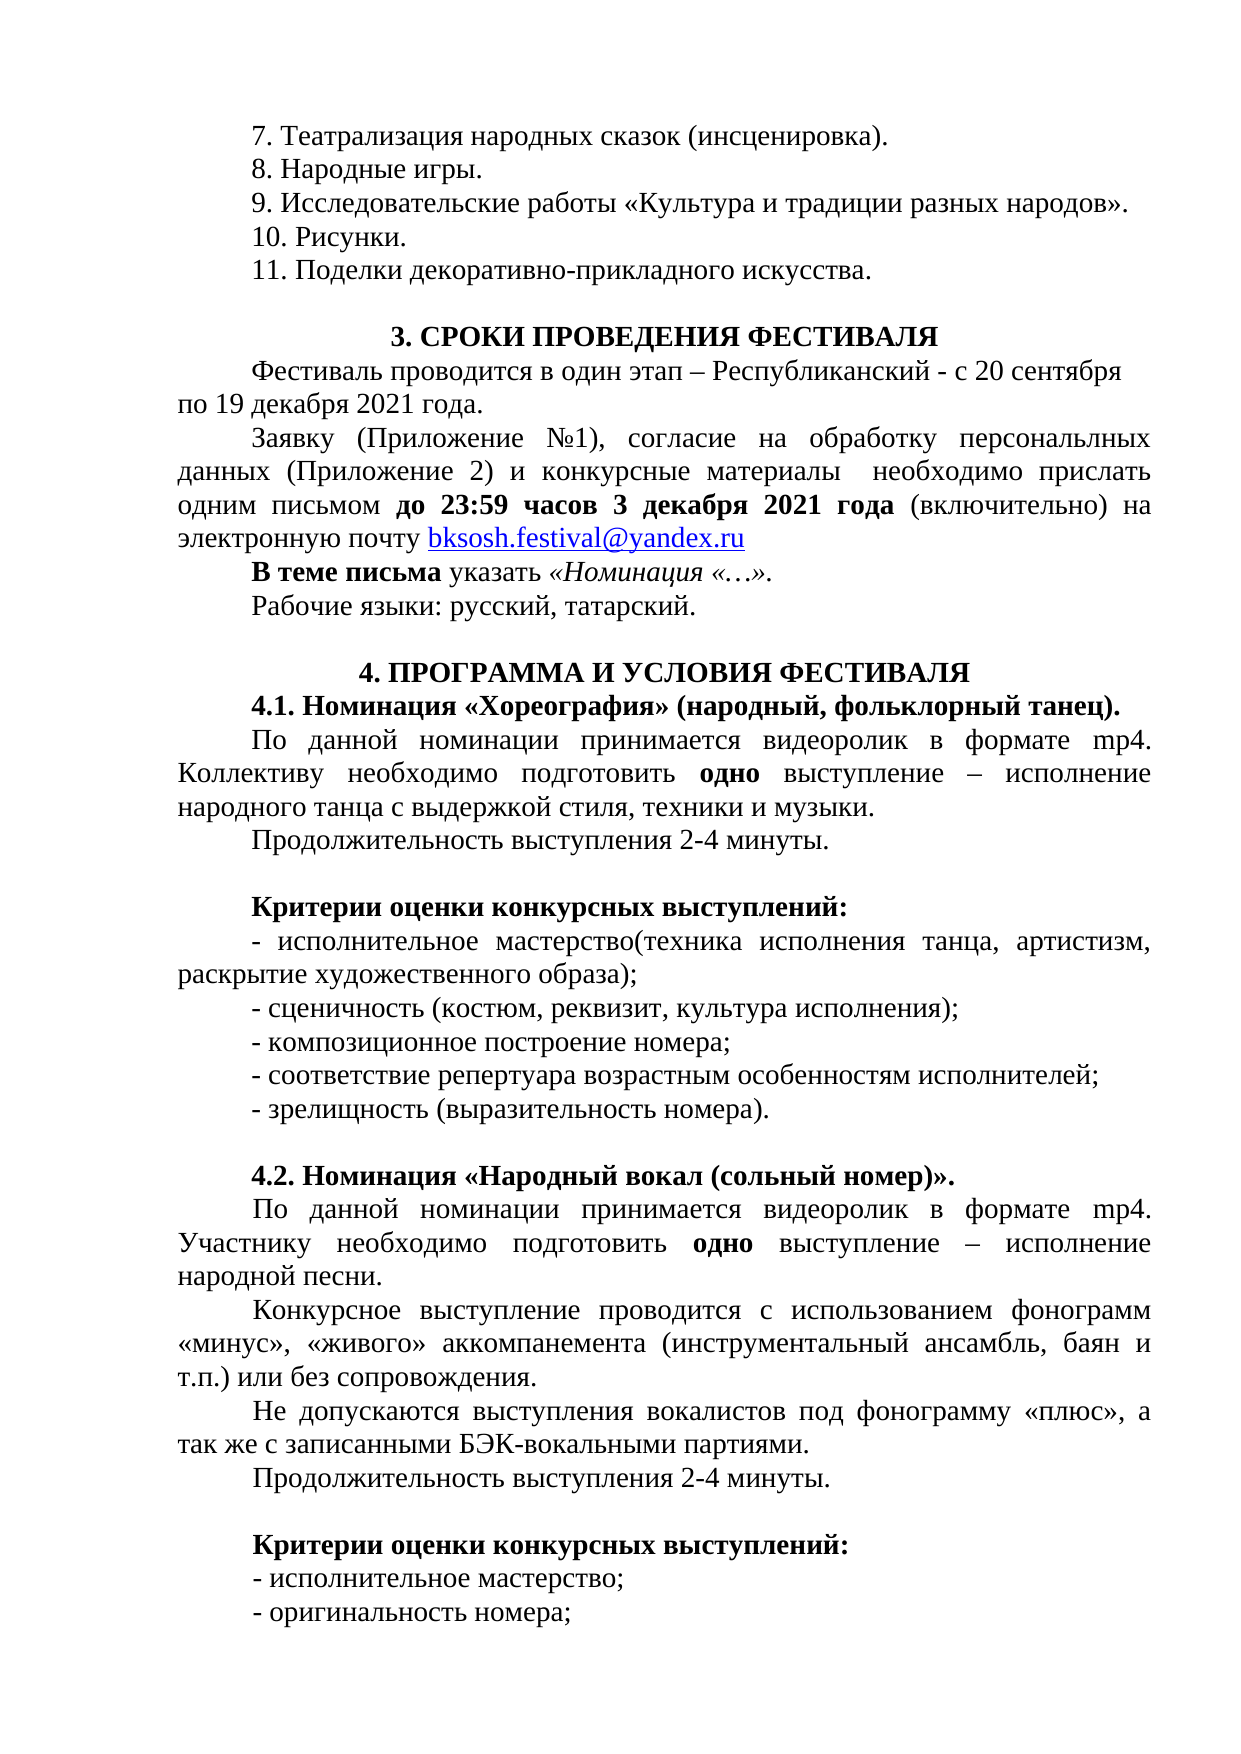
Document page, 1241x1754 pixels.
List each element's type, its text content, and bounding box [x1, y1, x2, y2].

text По данной номинации принимается видеоролик в формате mp4. Коллективу необходимо подготовить одно выступление – исполнение народного танца с выдержкой стиля, техники и музыки. [177, 722, 1152, 822]
text Рабочие языки: русский, татарский. [177, 588, 1152, 621]
text - зрелищность (выразительность номера). [177, 1091, 1152, 1124]
text 9. Исследовательские работы «Культура и традиции разных народов». [177, 185, 1152, 219]
text - композиционное построение номера; [177, 1024, 1152, 1057]
text Фестиваль проводится в один этап – Республиканский - с 20 сентября по 19 декабря 2021 года. [177, 353, 1152, 420]
text Заявку (Приложение №1), согласие на обработку персональлных данных (Приложение 2) и конкурсные материалы необходимо прислать одним письмом до 23:59 часов 3 декабря 2021 года (включительно) на электронную почту bksosh.festival@yandex.ru [177, 420, 1152, 554]
text 8. Народные игры. [177, 152, 1152, 185]
text Критерии оценки конкурсных выступлений: [177, 889, 1152, 923]
text В теме письма указать «Номинация «…». [177, 554, 1152, 588]
text По данной номинации принимается видеоролик в формате mp4. Участнику необходимо подготовить одно выступление – исполнение народной песни. [177, 1191, 1152, 1292]
text Продолжительность выступления 2-4 минуты. [177, 1460, 1152, 1493]
text 10. Рисунки. [177, 219, 1152, 252]
text - исполнительное мастерство; [177, 1560, 1152, 1594]
text 4.1. Номинация «Хореография» (народный, фольклорный танец). [177, 688, 1152, 722]
text - сценичность (костюм, реквизит, культура исполнения); [177, 990, 1152, 1024]
text Продолжительность выступления 2-4 минуты. [177, 822, 1152, 856]
text 3. СРОКИ ПРОВЕДЕНИЯ ФЕСТИВАЛЯ [177, 319, 1152, 353]
text Критерии оценки конкурсных выступлений: [177, 1527, 1152, 1560]
text - исполнительное мастерство(техника исполнения танца, артистизм, раскрытие художественного образа); [177, 923, 1152, 990]
text - соответствие репертуара возрастным особенностям исполнителей; [177, 1057, 1152, 1091]
text Не допускаются выступления вокалистов под фонограмму «плюс», а так же с записанными БЭК-вокальными партиями. [177, 1393, 1152, 1460]
text 4.2. Номинация «Народный вокал (сольный номер)». [177, 1158, 1152, 1191]
text - оригинальность номера; [177, 1594, 1152, 1627]
text 4. ПРОГРАММА И УСЛОВИЯ ФЕСТИВАЛЯ [177, 655, 1152, 688]
text 11. Поделки декоративно-прикладного искусства. [177, 252, 1152, 286]
text 7. Театрализация народных сказок (инсценировка). [177, 118, 1152, 152]
